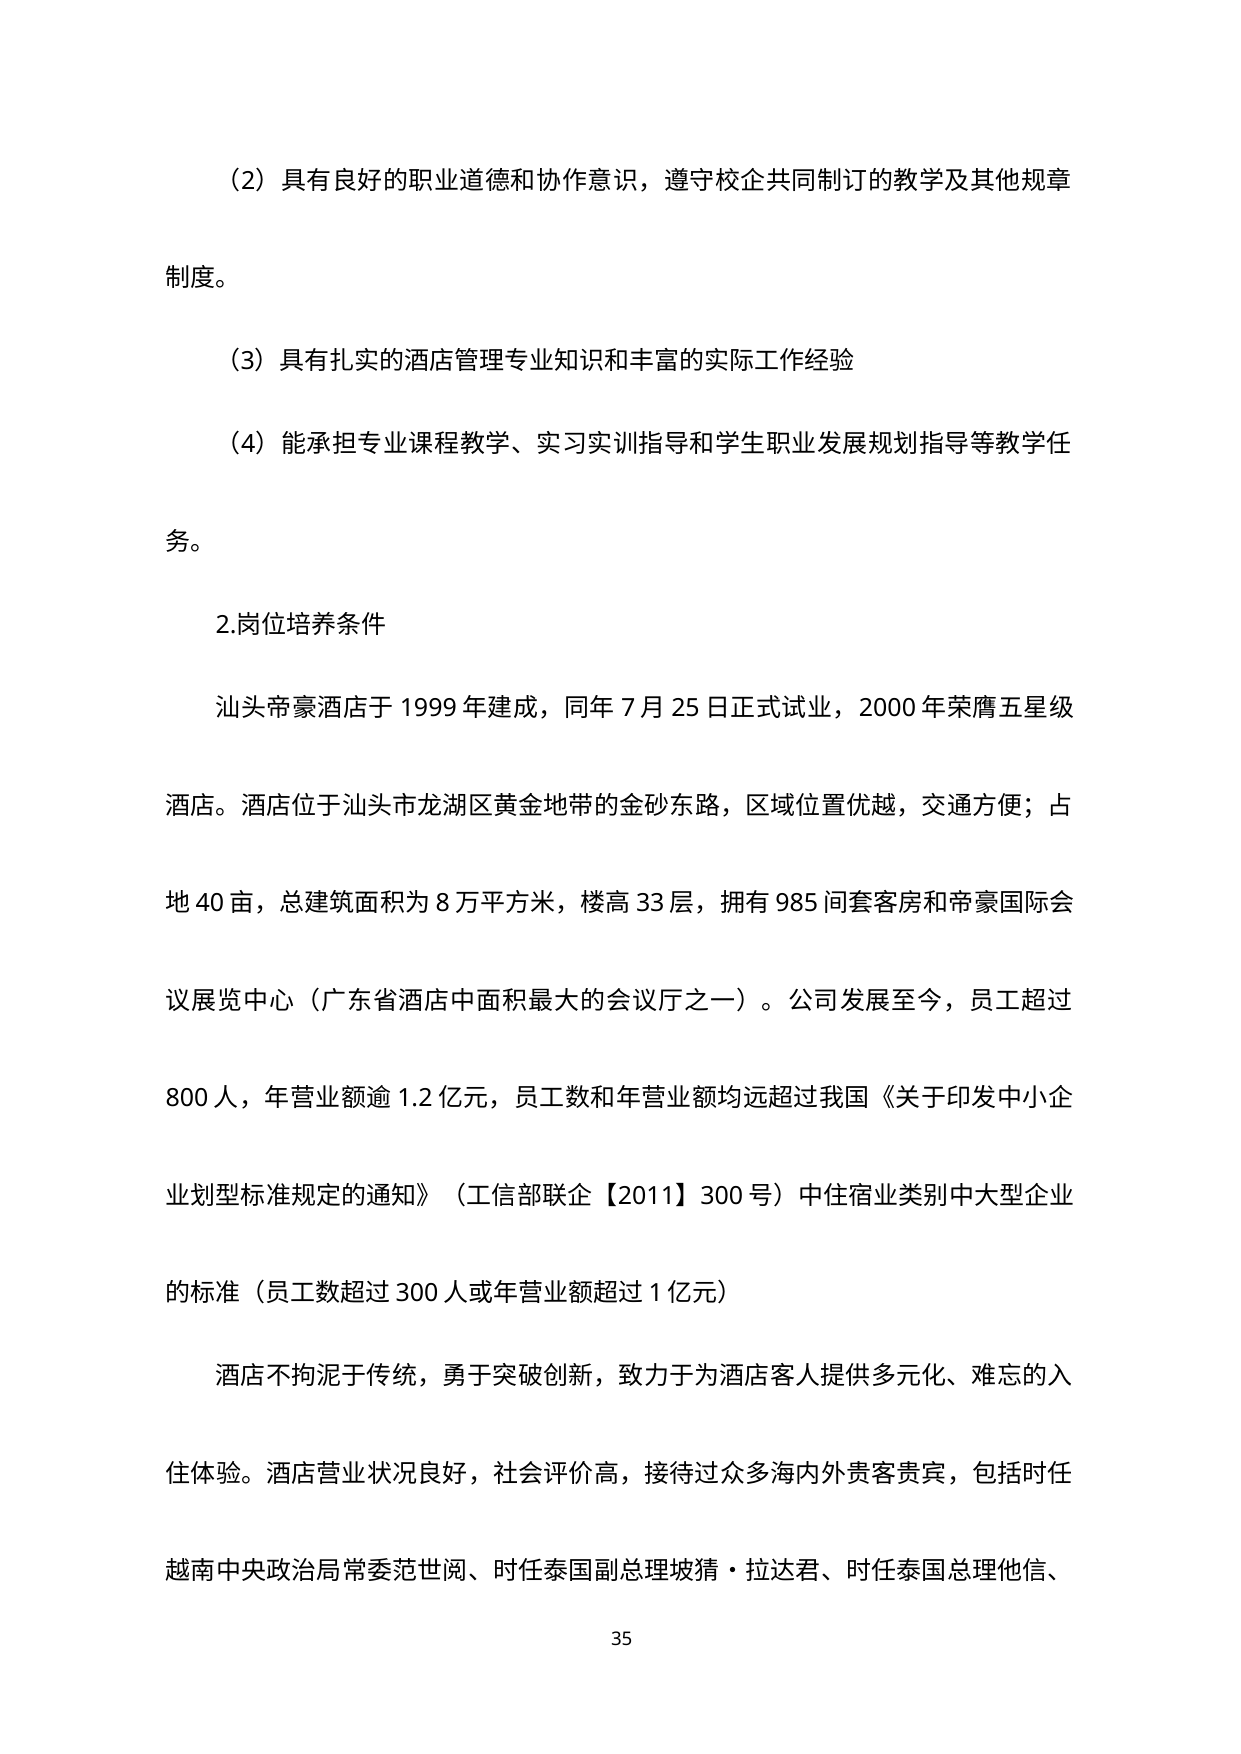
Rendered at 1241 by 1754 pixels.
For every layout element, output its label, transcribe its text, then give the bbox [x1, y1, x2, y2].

text （2）具有良好的职业道德和协作意识，遵守校企共同制订的教学及其他规章制度。 [165, 146, 1075, 308]
text 2.岗位培养条件 [165, 590, 1075, 655]
text 汕头帝豪酒店于1999年建成，同年7月25日正式试业，2000年荣膺五星级酒店。酒店位于汕头市龙湖区黄金地带的金砂东路，区域位置优越，交通方便；占地40亩，总建筑面积为8万平方米，楼高33层，拥有985间套客房和帝豪国际会议展览中心（广东省酒店中面积最大的会议厅之一）。公司发展至今，员工超过800人，年营业额逾1.2亿元，员工数和年营业额均远超过我国《关于印发中小企业划型标准规定的通知》（工信部联企【2011】300号）中住宿业类别中大型企业的标准（员工数超过300人或年营业额超过1亿元） [165, 673, 1075, 1323]
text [165, 1341, 1075, 1601]
text （3）具有扎实的酒店管理专业知识和丰富的实际工作经验 [165, 326, 1075, 391]
text （4）能承担专业课程教学、实习实训指导和学生职业发展规划指导等教学任务。 [165, 409, 1075, 572]
